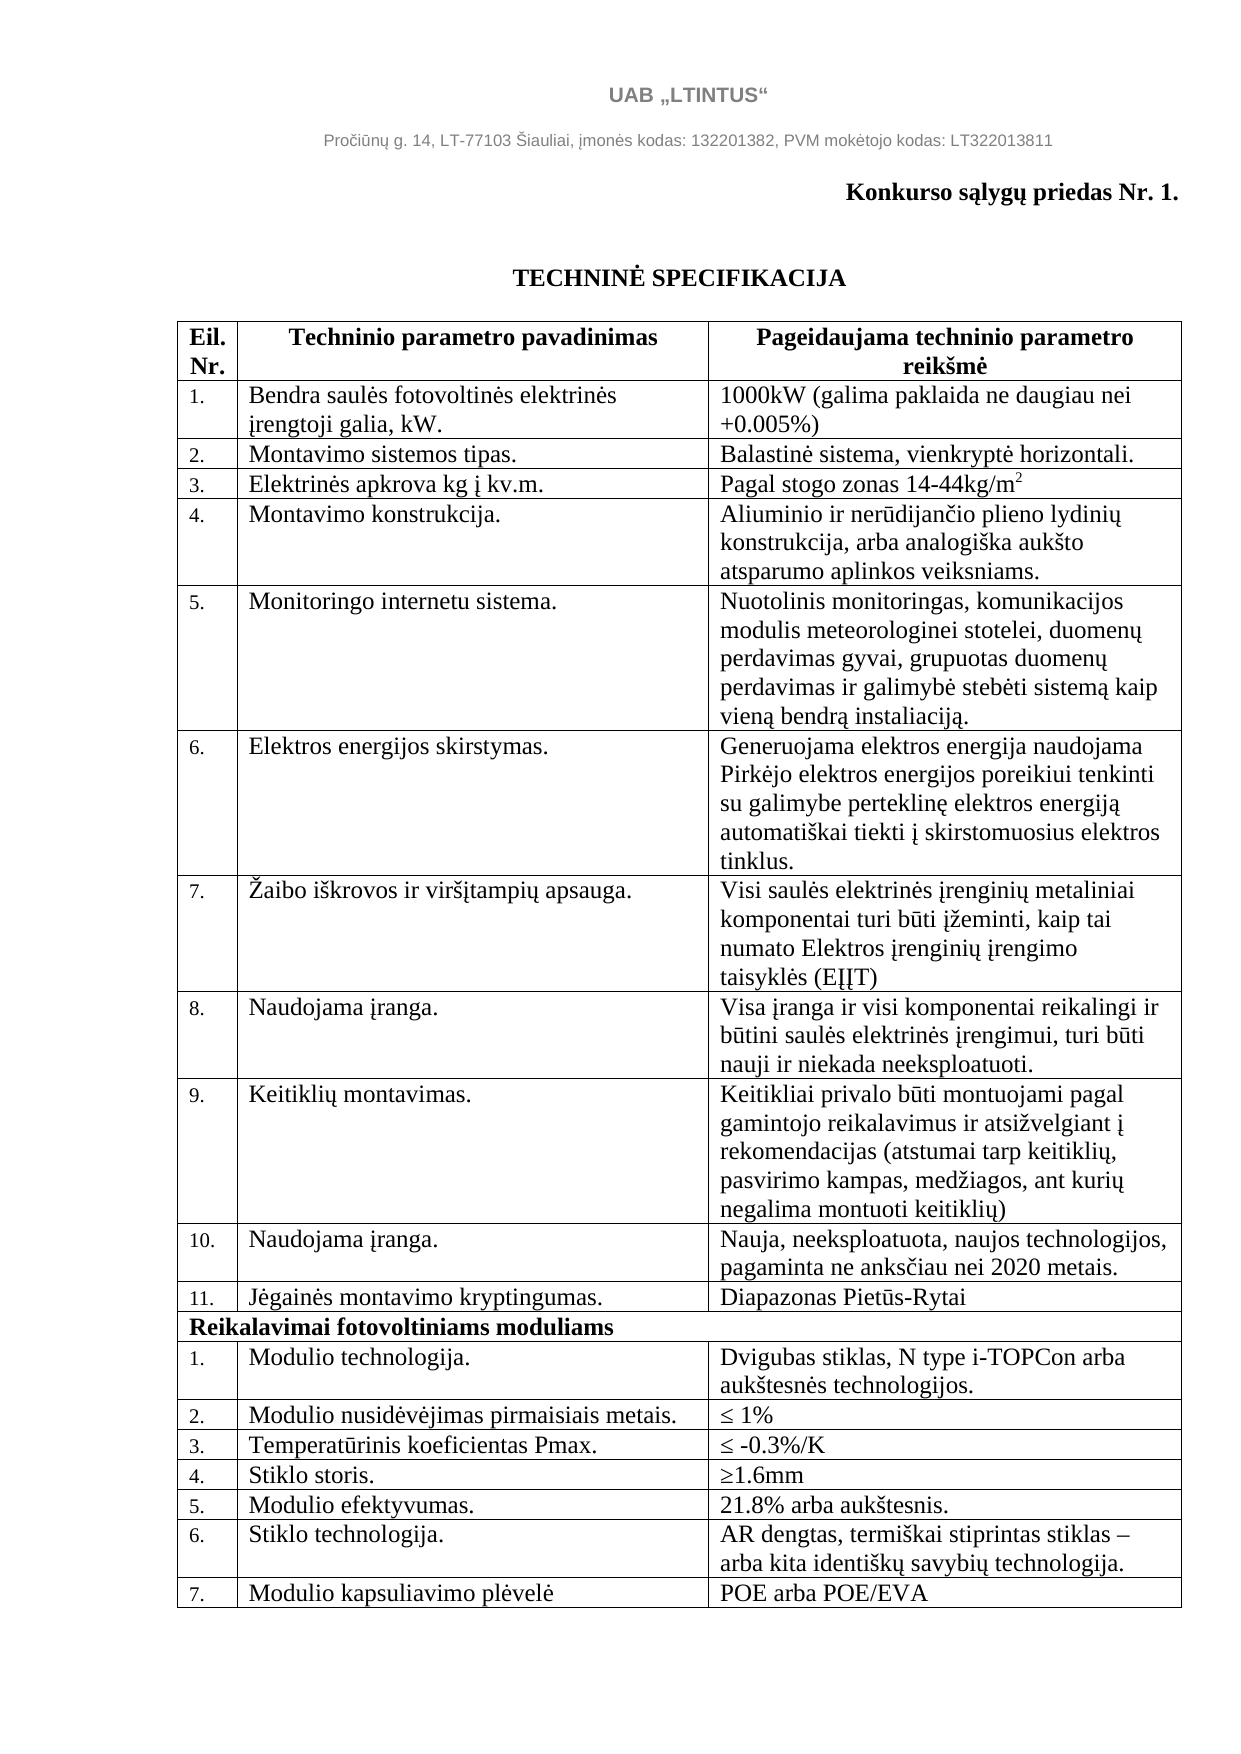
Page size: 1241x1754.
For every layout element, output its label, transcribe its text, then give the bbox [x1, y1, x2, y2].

table_cell Modulio efektyvumas. [238, 1490, 708, 1518]
table_cell [178, 1578, 237, 1607]
table_cell Monitoringo internetu sistema. [238, 586, 708, 730]
table_cell Aliuminio ir nerūdijančio plieno lydinių konstrukcija, arba analogiška aukšto atsparumo aplinkos veiksniams. [709, 499, 1181, 585]
table_cell [178, 1342, 237, 1399]
table_cell ≥1.6mm [709, 1460, 1181, 1489]
table_cell Keitiklių montavimas. [238, 1079, 708, 1223]
table_cell Montavimo konstrukcija. [238, 499, 708, 585]
table_cell [178, 731, 237, 874]
table_cell Jėgainės montavimo kryptingumas. [238, 1282, 708, 1311]
table_cell [178, 1460, 237, 1489]
table_cell Temperatūrinis koeficientas Pmax. [238, 1430, 708, 1459]
table_cell Stiklo storis. [238, 1460, 708, 1489]
table_cell Dvigubas stiklas, N type i-TOPCon arba aukštesnės technologijos. [709, 1342, 1181, 1399]
table_cell 1000kW (galima paklaida ne daugiau nei +0.005%) [709, 381, 1181, 438]
table_cell Visa įranga ir visi komponentai reikalingi ir būtini saulės elektrinės įrengimui, turi būti nauji ir niekada neeksploatuoti. [709, 992, 1181, 1078]
table_cell [178, 499, 237, 585]
table_cell Naudojama įranga. [238, 1224, 708, 1281]
table_cell [178, 381, 237, 438]
table_cell Modulio kapsuliavimo plėvelė [238, 1578, 708, 1607]
table_cell ≤ -0.3%/K [709, 1430, 1181, 1459]
table_cell Montavimo sistemos tipas. [238, 439, 708, 468]
text Konkurso sąlygų priedas Nr. 1. [177, 177, 1179, 206]
table_cell Visi saulės elektrinės įrenginių metaliniai komponentai turi būti įžeminti, kaip tai numato Elektros įrenginių įrengimo taisyklės (EĮĮT) [709, 876, 1181, 991]
table_cell Stiklo technologija. [238, 1520, 708, 1577]
table_cell [178, 992, 237, 1078]
table_cell 21.8% arba aukštesnis. [709, 1490, 1181, 1518]
table_cell [178, 1490, 237, 1518]
table_cell Naudojama įranga. [238, 992, 708, 1078]
table_cell [178, 1520, 237, 1577]
table_cell Bendra saulės fotovoltinės elektrinės įrengtoji galia, kW. [238, 381, 708, 438]
table_cell Nuotolinis monitoringas, komunikacijos modulis meteorologinei stotelei, duomenų perdavimas gyvai, grupuotas duomenų perdavimas ir galimybė stebėti sistemą kaip vieną bendrą instaliaciją. [709, 586, 1181, 730]
table_cell Diapazonas Pietūs-Rytai [709, 1282, 1181, 1311]
table_cell Elektrinės apkrova kg į kv.m. [238, 469, 708, 498]
table_cell ≤ 1% [709, 1400, 1181, 1429]
table_cell Generuojama elektros energija naudojama Pirkėjo elektros energijos poreikiui tenkinti su galimybe perteklinę elektros energiją automatiškai tiekti į skirstomuosius elektros tinklus. [709, 731, 1181, 874]
table_cell Keitikliai privalo būti montuojami pagal gamintojo reikalavimus ir atsižvelgiant į rekomendacijas (atstumai tarp keitiklių, pasvirimo kampas, medžiagos, ant kurių negalima montuoti keitiklių) [709, 1079, 1181, 1223]
table_cell AR dengtas, termiškai stiprintas stiklas – arba kita identiškų savybių technologija. [709, 1520, 1181, 1577]
table_header Pageidaujama techninio parametro reikšmė [709, 322, 1181, 379]
table_cell [178, 1224, 237, 1281]
table_cell [178, 876, 237, 991]
table_cell [178, 1079, 237, 1223]
table_cell Balastinė sistema, vienkryptė horizontali. [709, 439, 1181, 468]
table_cell [178, 586, 237, 730]
table_header Techninio parametro pavadinimas [238, 322, 708, 379]
table_header Eil. Nr. [178, 322, 237, 379]
table_cell Reikalavimai fotovoltiniams moduliams [178, 1312, 1181, 1341]
table_cell [178, 1400, 237, 1429]
table_cell Žaibo iškrovos ir viršįtampių apsauga. [238, 876, 708, 991]
table_cell Pagal stogo zonas 14-44kg/m2 [709, 469, 1181, 498]
table_cell POE arba POE/EVA [709, 1578, 1181, 1607]
table_cell Modulio nusidėvėjimas pirmaisiais metais. [238, 1400, 708, 1429]
table_cell [178, 1282, 237, 1311]
text TECHNINĖ SPECIFIKACIJA [177, 263, 1181, 292]
table_cell [178, 439, 237, 468]
table_cell [178, 469, 237, 498]
table_cell Modulio technologija. [238, 1342, 708, 1399]
table_cell Nauja, neeksploatuota, naujos technologijos, pagaminta ne anksčiau nei 2020 metais. [709, 1224, 1181, 1281]
table_cell [178, 1430, 237, 1459]
table_cell Elektros energijos skirstymas. [238, 731, 708, 874]
